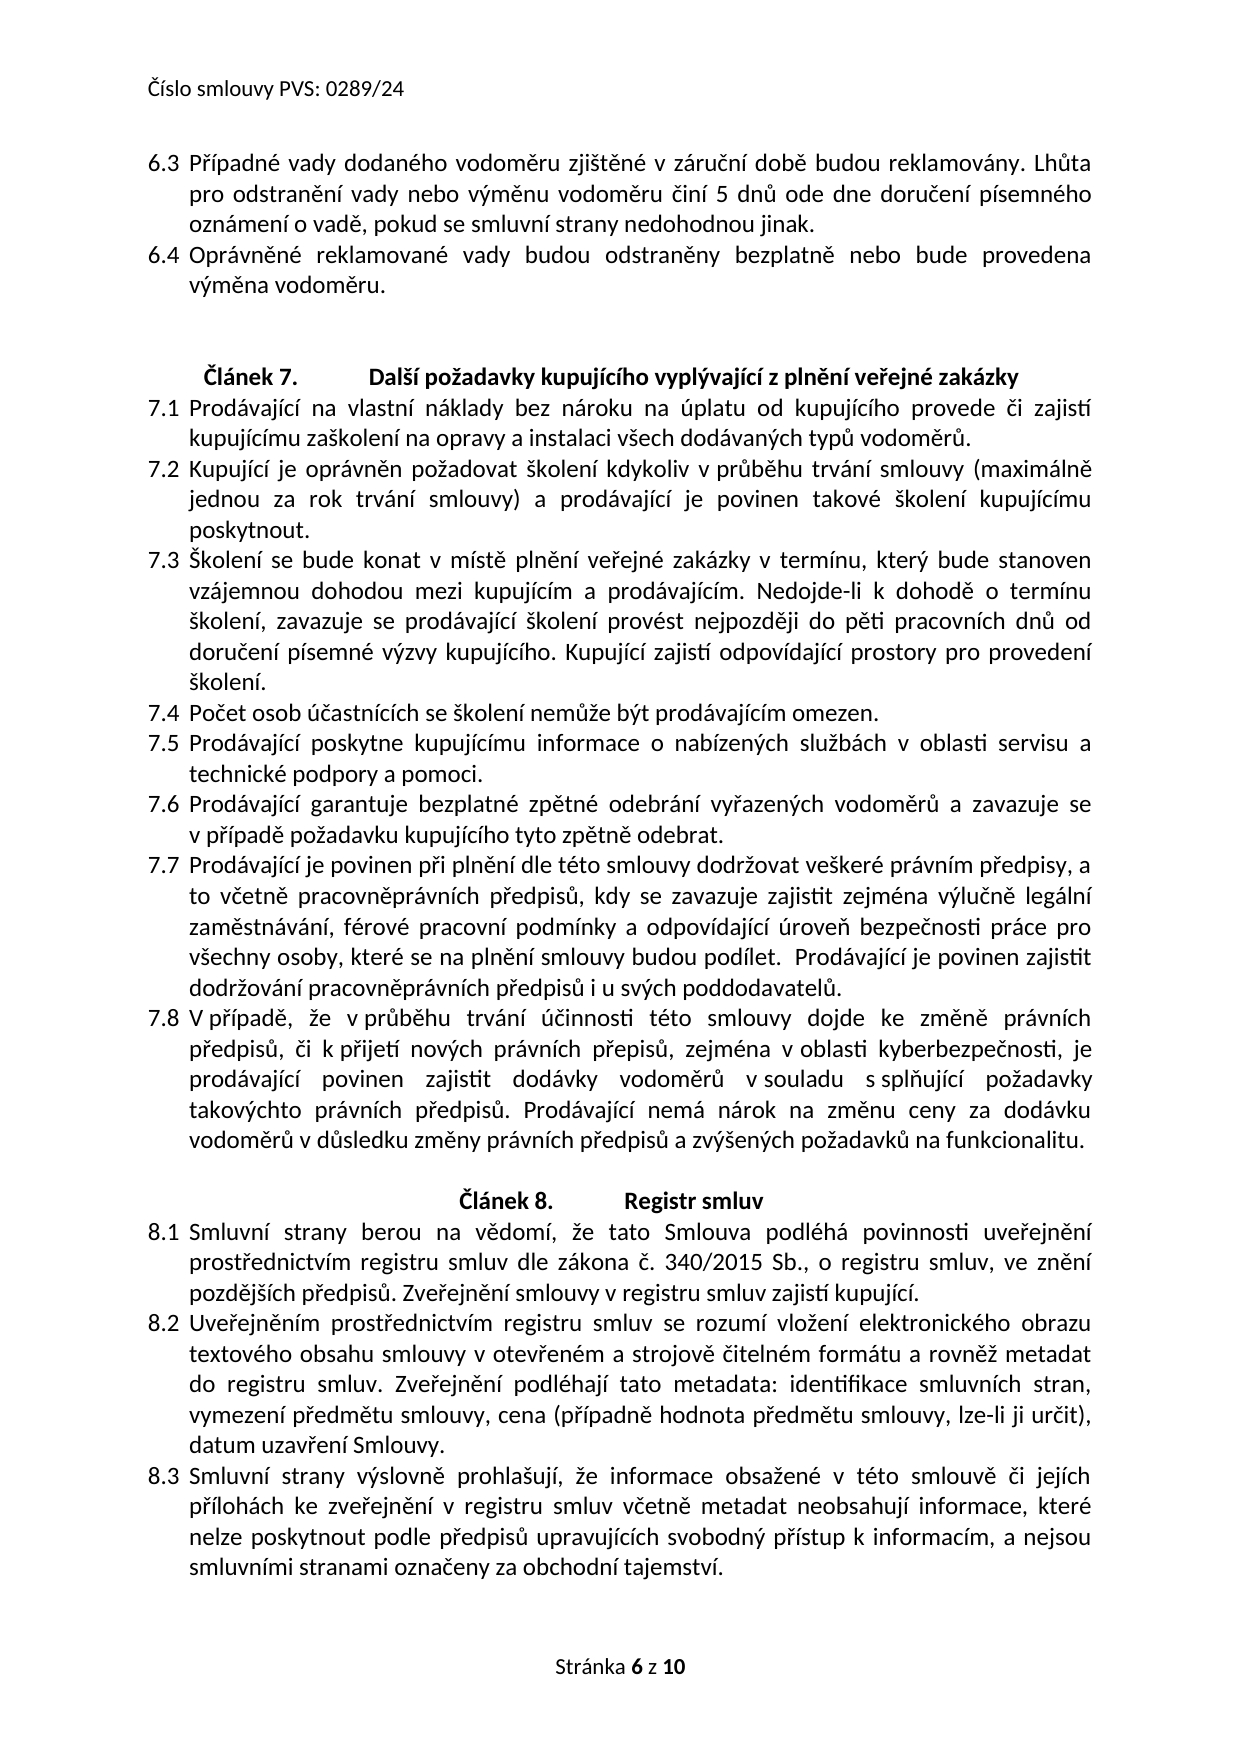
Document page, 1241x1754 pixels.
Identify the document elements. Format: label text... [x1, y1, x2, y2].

list Uveřejněním prostřednictvím registru smluv se rozumí vložení elektronického obrazu textového obsahu smlouvy v otevřeném a strojově čitelném formátu a rovněž metadat do registru smluv. Zveřejnění podléhají tato metadata: identifikace smluvních stran, vymezení předmětu smlouvy, cena (případně hodnota předmětu smlouvy, lze-li ji určit), datum uzavření Smlouvy. [148, 1307, 1093, 1460]
list Prodávající poskytne kupujícímu informace o nabízených službách v oblasti servisu a technické podpory a pomoci. [148, 727, 1093, 788]
list Prodávající na vlastní náklady bez nároku na úplatu od kupujícího provede či zajistí kupujícímu zaškolení na opravy a instalaci všech dodávaných typů vodoměrů. [148, 392, 1093, 453]
list Případné vady dodaného vodoměru zjištěné v záruční době budou reklamovány. Lhůta pro odstranění vady nebo výměnu vodoměru činí 5 dnů ode dne doručení písemného oznámení o vadě, pokud se smluvní strany nedohodnou jinak. [148, 148, 1093, 239]
list Počet osob účastnících se školení nemůže být prodávajícím omezen. [148, 697, 1093, 727]
list Smluvní strany berou na vědomí, že tato Smlouva podléhá povinnosti uveřejnění prostřednictvím registru smluv dle zákona č. 340/2015 Sb., o registru smluv, ve znění pozdějších předpisů. Zveřejnění smlouvy v registru smluv zajistí kupující. [148, 1216, 1093, 1307]
list Registr smluv [178, 1185, 1093, 1216]
list Prodávající garantuje bezplatné zpětné odebrání vyřazených vodoměrů a zavazuje se v případě požadavku kupujícího tyto zpětně odebrat. [148, 788, 1093, 849]
list Prodávající je povinen při plnění dle této smlouvy dodržovat veškeré právním předpisy, a to včetně pracovněprávních předpisů, kdy se zavazuje zajistit zejména výlučně legální zaměstnávání, férové pracovní podmínky a odpovídající úroveň bezpečnosti práce pro všechny osoby, které se na plnění smlouvy budou podílet. Prodávající je povinen zajistit dodržování pracovněprávních předpisů i u svých poddodavatelů. [148, 849, 1093, 1002]
list Smluvní strany výslovně prohlašují, že informace obsažené v této smlouvě či jejích přílohách ke zveřejnění v registru smluv včetně metadat neobsahují informace, které nelze poskytnout podle předpisů upravujících svobodný přístup k informacím, a nejsou smluvními stranami označeny za obchodní tajemství. [148, 1460, 1093, 1582]
list Oprávněné reklamované vady budou odstraněny bezplatně nebo bude provedena výměna vodoměru. [148, 239, 1093, 300]
list Kupující je oprávněn požadovat školení kdykoliv v průběhu trvání smlouvy (maximálně jednou za rok trvání smlouvy) a prodávající je povinen takové školení kupujícímu poskytnout. [148, 453, 1093, 544]
list Další požadavky kupujícího vyplývající z plnění veřejné zakázky [178, 361, 1093, 392]
list Školení se bude konat v místě plnění veřejné zakázky v termínu, který bude stanoven vzájemnou dohodou mezi kupujícím a prodávajícím. Nedojde-li k dohodě o termínu školení, zavazuje se prodávající školení provést nejpozději do pěti pracovních dnů od doručení písemné výzvy kupujícího. Kupující zajistí odpovídající prostory pro provedení školení. [148, 544, 1093, 697]
list V případě, že v průběhu trvání účinnosti této smlouvy dojde ke změně právních předpisů, či k přijetí nových právních přepisů, zejména v oblasti kyberbezpečnosti, je prodávající povinen zajistit dodávky vodoměrů v souladu s splňující požadavky takovýchto právních předpisů. Prodávající nemá nárok na změnu ceny za dodávku vodoměrů v důsledku změny právních předpisů a zvýšených požadavků na funkcionalitu. [148, 1002, 1093, 1155]
